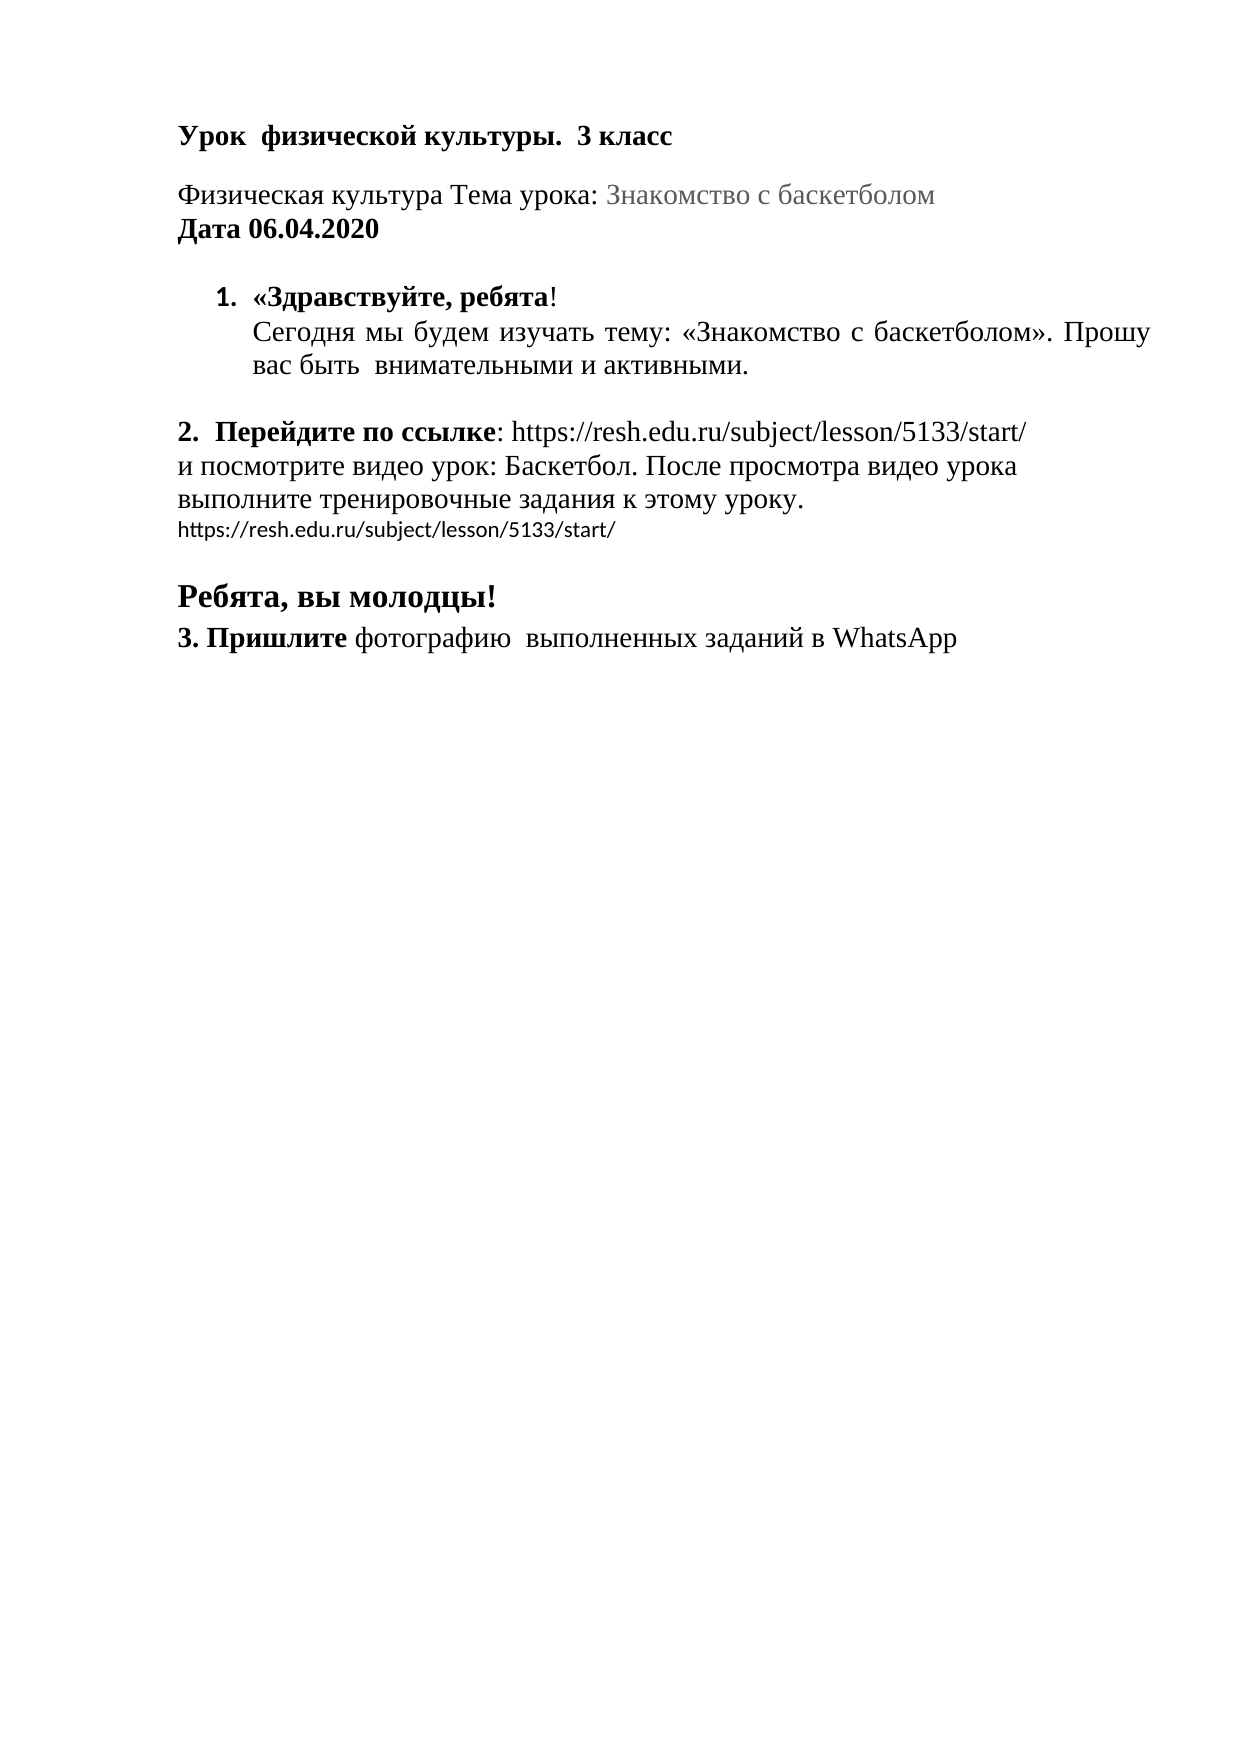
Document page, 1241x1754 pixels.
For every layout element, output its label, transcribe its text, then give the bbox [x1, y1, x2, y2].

list Перейдите по ссылке: https://resh.edu.ru/subject/lesson/5133/start/ [177, 414, 1152, 448]
text Урок физической культуры. 3 класс [177, 118, 1152, 152]
text Физическая культура Тема урока: Знакомство с баскетболом [177, 177, 1152, 211]
text Дата 06.04.2020 [177, 211, 1152, 244]
text и посмотрите видео урок: Баскетбол. После просмотра видео урока выполните тренировочные задания к этому уроку. https://resh.edu.ru/subject/lesson/5133/start/ [177, 448, 1152, 543]
text Сегодня мы будем изучать тему: «Знакомство с баскетболом». Прошу вас быть внимательными и активными. [252, 314, 1152, 381]
text 3. Пришлите фотографию выполненных заданий в WhatsApp [177, 621, 1152, 654]
text Ребята, вы молодцы! [177, 577, 1152, 615]
list «Здравствуйте, ребята! [215, 278, 1152, 314]
